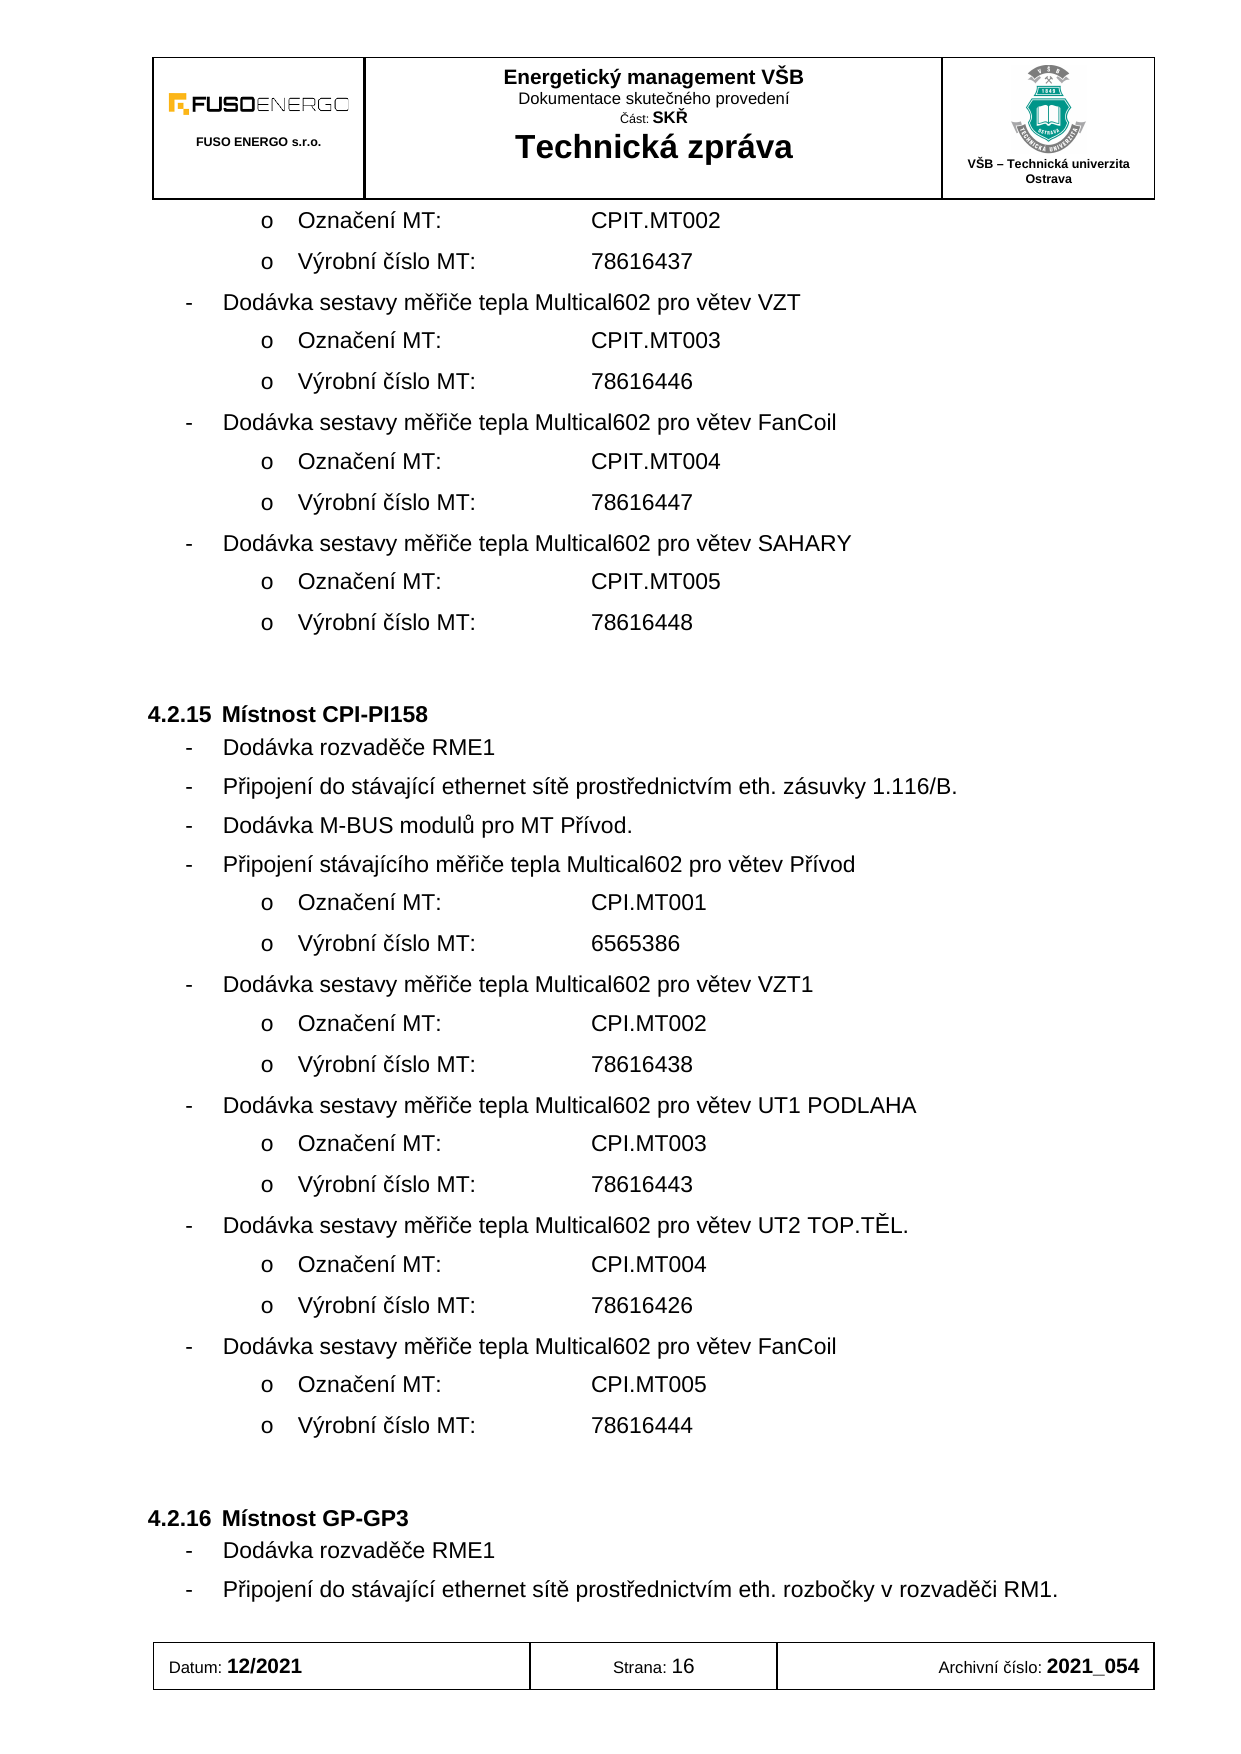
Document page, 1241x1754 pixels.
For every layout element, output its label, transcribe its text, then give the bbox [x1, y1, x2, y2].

list Označení MT: CPI.MT005 [260, 1371, 1152, 1400]
list Označení MT: CPIT.MT003 [260, 327, 1152, 356]
list Dodávka sestavy měřiče tepla Multical602 pro větev SAHARY [185, 529, 1152, 556]
list Označení MT: CPIT.MT004 [260, 448, 1152, 476]
list Výrobní číslo MT: 78616438 [260, 1051, 1152, 1079]
list Připojení stávajícího měřiče tepla Multical602 pro větev Přívod [185, 851, 1152, 877]
list Dodávka sestavy měřiče tepla Multical602 pro větev VZT1 [185, 971, 1152, 997]
list Připojení do stávající ethernet sítě prostřednictvím eth. zásuvky 1.116/B. [185, 773, 1152, 799]
list Označení MT: CPIT.MT005 [260, 568, 1152, 597]
list Dodávka sestavy měřiče tepla Multical602 pro větev VZT [185, 288, 1152, 315]
list Označení MT: CPI.MT002 [260, 1010, 1152, 1038]
list Dodávka sestavy měřiče tepla Multical602 pro větev FanCoil [185, 1333, 1152, 1359]
list Dodávka rozvaděče RME1 [185, 734, 1152, 760]
list Připojení do stávající ethernet sítě prostřednictvím eth. rozbočky v rozvaděči RM1. [185, 1576, 1152, 1602]
list Výrobní číslo MT: 78616426 [260, 1292, 1152, 1320]
list Výrobní číslo MT: 78616443 [260, 1171, 1152, 1199]
list Výrobní číslo MT: 78616437 [260, 248, 1152, 276]
list Označení MT: CPI.MT003 [260, 1130, 1152, 1159]
picture [1010, 65, 1087, 154]
list Dodávka sestavy měřiče tepla Multical602 pro větev FanCoil [185, 409, 1152, 435]
list Výrobní číslo MT: 78616448 [260, 609, 1152, 637]
list Výrobní číslo MT: 78616444 [260, 1412, 1152, 1441]
subtitle Místnost GP-GP3 [148, 1504, 1152, 1531]
list Dodávka rozvaděče RME1 [185, 1537, 1152, 1563]
subtitle Místnost CPI-PI158 [148, 701, 1152, 728]
list Dodávka sestavy měřiče tepla Multical602 pro větev UT2 TOP.TĚL. [185, 1212, 1152, 1238]
list Označení MT: CPIT.MT002 [260, 207, 1152, 235]
list Označení MT: CPI.MT001 [260, 889, 1152, 918]
list Dodávka M-BUS modulů pro MT Přívod. [185, 812, 1152, 838]
list Výrobní číslo MT: 78616447 [260, 489, 1152, 517]
list Výrobní číslo MT: 6565386 [260, 930, 1152, 958]
list Označení MT: CPI.MT004 [260, 1251, 1152, 1279]
list Dodávka sestavy měřiče tepla Multical602 pro větev UT1 PODLAHA [185, 1092, 1152, 1118]
list Výrobní číslo MT: 78616446 [260, 368, 1152, 396]
picture [168, 93, 349, 115]
